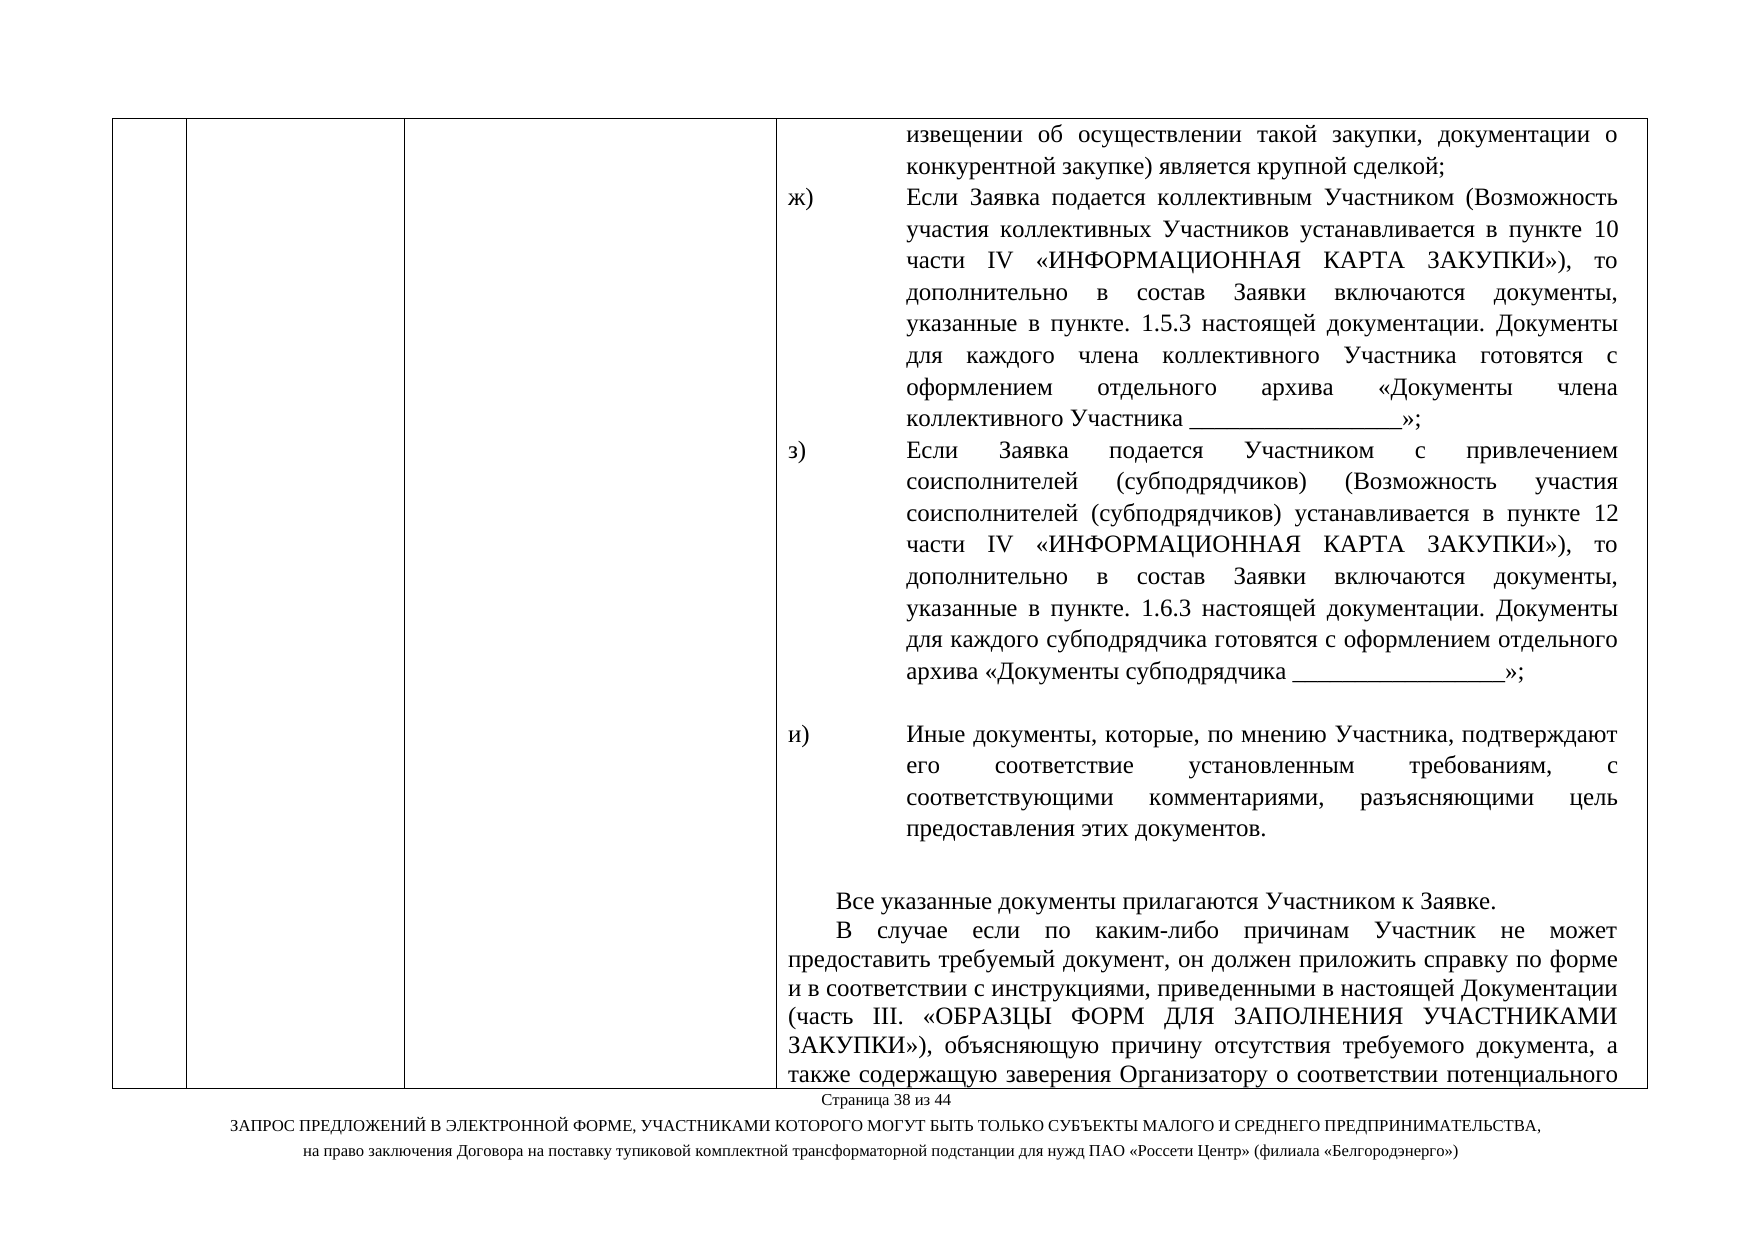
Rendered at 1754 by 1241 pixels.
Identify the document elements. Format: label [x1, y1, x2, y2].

table_cell [187, 119, 404, 1088]
table_cell [113, 119, 186, 1088]
table_cell [405, 119, 776, 1088]
table_cell [777, 119, 1647, 1088]
